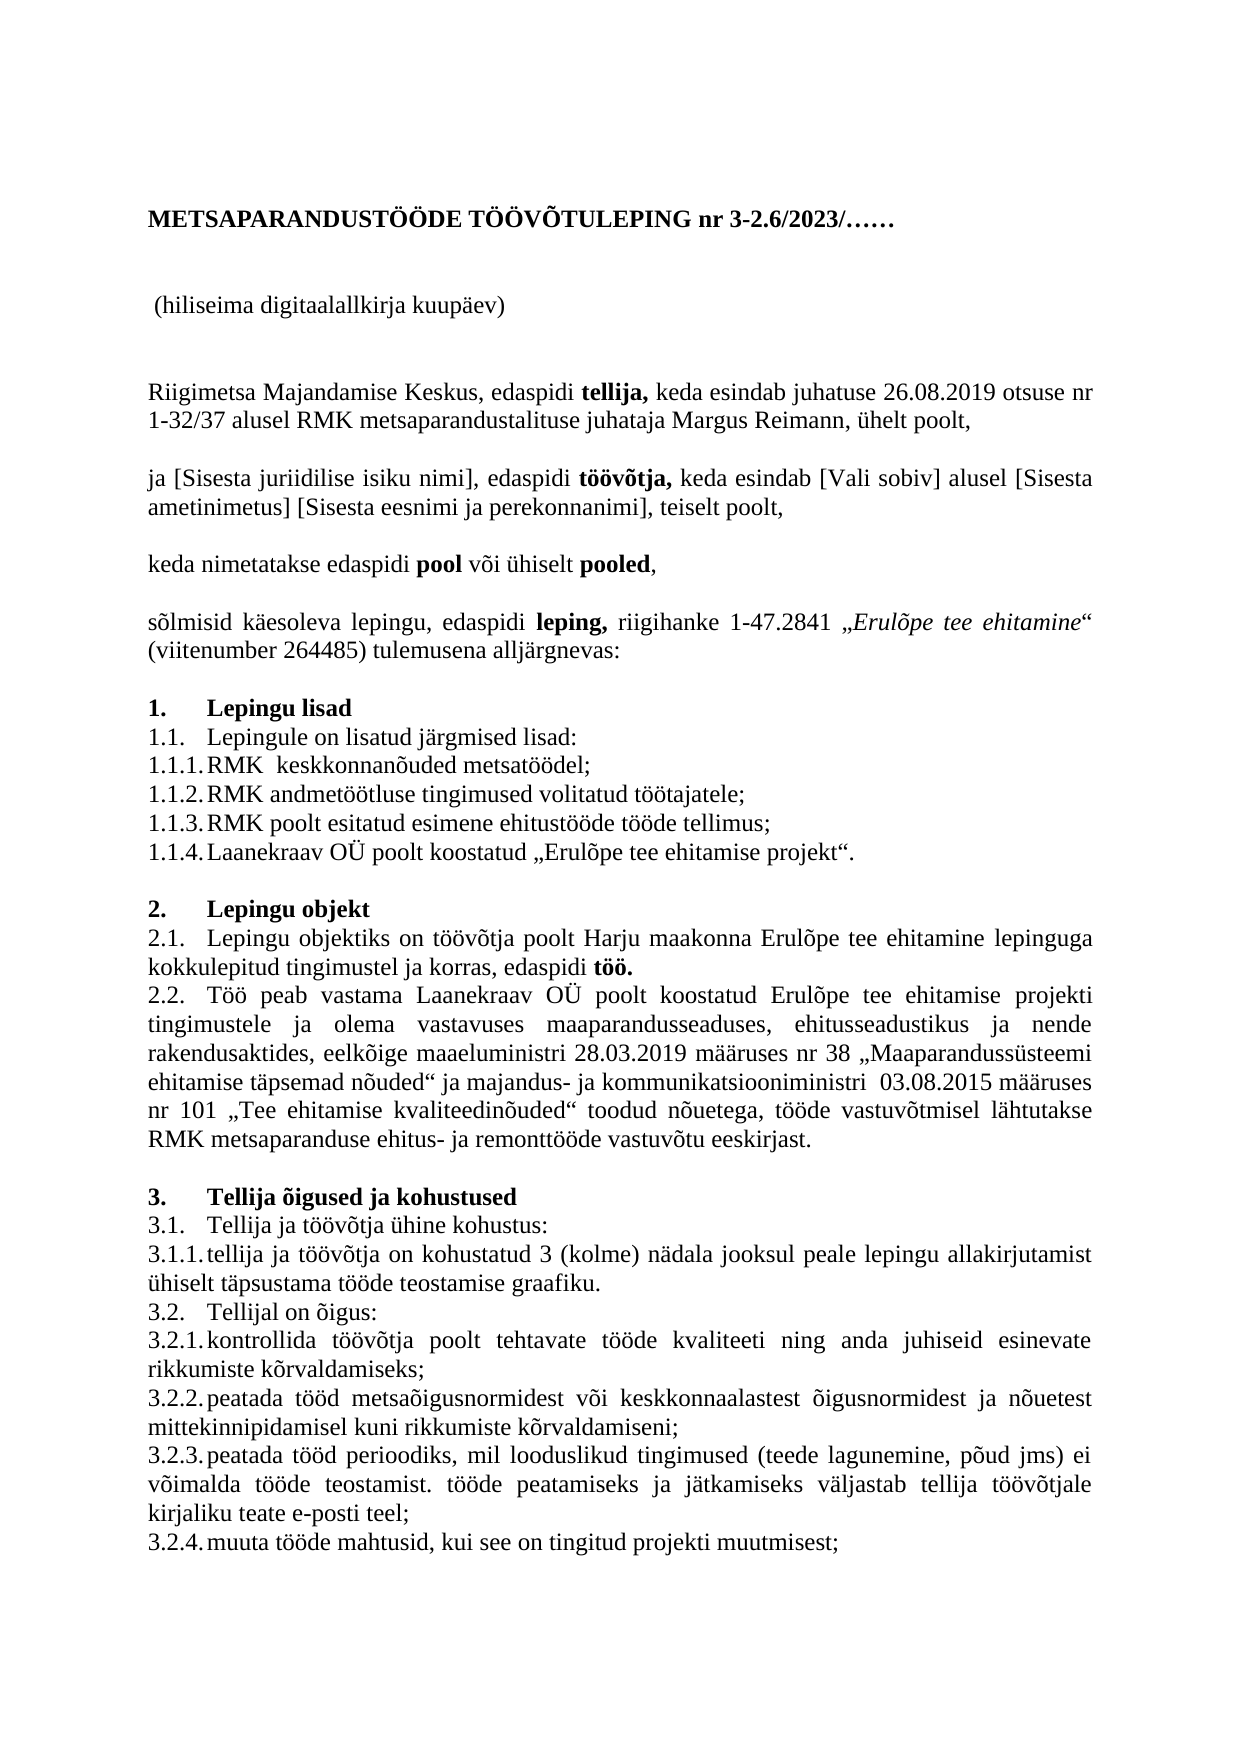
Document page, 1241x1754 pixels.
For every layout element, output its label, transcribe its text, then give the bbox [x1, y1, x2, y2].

text peatada tööd metsaõigusnormidest või keskkonnaalastest õigusnormidest ja nõuetest mittekinnipidamisel kuni rikkumiste kõrvaldamiseni; [148, 1383, 1093, 1440]
text keda nimetatakse edaspidi pool või ühiselt pooled, [148, 549, 1093, 578]
text METSAPARANDUSTÖÖDE TÖÖVÕTULEPING nr 3-2.6/2023/…… [148, 204, 1093, 232]
text Lepingule on lisatud järgmised lisad: [148, 722, 1093, 750]
text Riigimetsa Majandamise Keskus, edaspidi tellija, keda esindab nr 1-32/37 alusel RMK metsaparandustalituse juhataja Margus Reimann, ühelt poolt, [148, 377, 1093, 434]
text Lepingu objekt [148, 894, 1093, 923]
text Lepingu lisad [148, 693, 1093, 722]
text peatada tööd perioodiks, mil looduslikud tingimused (teede lagunemine, põud jms) ei võimalda tööde teostamist. tööde peatamiseks ja jätkamiseks väljastab tellija töövõtjale kirjaliku teate e-posti teel; [148, 1440, 1093, 1527]
text ja edaspidi töövõtja, keda esindab alusel teiselt poolt, [148, 463, 1093, 520]
text Tellijal on õigus: [148, 1297, 1093, 1325]
text RMK poolt esitatud esimene ehitustööde tööde tellimus; [148, 808, 1093, 837]
text RMK andmetöötluse tingimused volitatud töötajatele; [148, 779, 1093, 808]
text tellija ja töövõtja on kohustatud 3 (kolme) nädala jooksul peale lepingu allakirjutamist ühiselt täpsustama tööde teostamise graafiku. [148, 1239, 1093, 1297]
text kontrollida töövõtja poolt tehtavate tööde kvaliteeti ning anda juhiseid esinevate rikkumiste kõrvaldamiseks; [148, 1325, 1093, 1383]
text Tellija õigused ja kohustused [148, 1182, 1093, 1210]
text Töö peab vastama Laanekraav OÜ poolt koostatud Erulõpe tee ehitamise projekti tingimustele ja olema vastavuses maaparandusseaduses, ehitusseadustikus ja nende rakendusaktides, eelkõige maaeluministri 28.03.2019 määruses nr 38 „Maaparandussüsteemi ehitamise täpsemad nõuded“ ja majandus- ja kommunikatsiooniministri 03.08.2015 määruses nr 101 „Tee ehitamise kvaliteedinõuded“ toodud nõuetega, tööde vastuvõtmisel lähtutakse RMK metsaparanduse ehitus- ja remonttööde vastuvõtu eeskirjast. [148, 980, 1093, 1153]
text (hiliseima digitaalallkirja kuupäev) [148, 290, 1093, 319]
text sõlmisid käesoleva lepingu, edaspidi leping, 1-47.2841 „Erulõpe tee ehitamine“ (viitenumber 264485) tulemusena alljärgnevas: [148, 607, 1093, 664]
text RMK keskkonnanõuded metsatöödel; [148, 750, 1093, 779]
text Tellija ja töövõtja ühine kohustus: [148, 1210, 1093, 1239]
text Lepingu objektiks on töövõtja poolt Harju maakonna Erulõpe tee ehitamine lepinguga kokkulepitud tingimustel ja korras, edaspidi töö. [148, 923, 1093, 980]
text muuta tööde mahtusid, kui see on tingitud projekti muutmisest; [148, 1527, 1093, 1555]
text Laanekraav OÜ poolt koostatud „Erulõpe tee ehitamise projekt“. [148, 837, 1093, 865]
